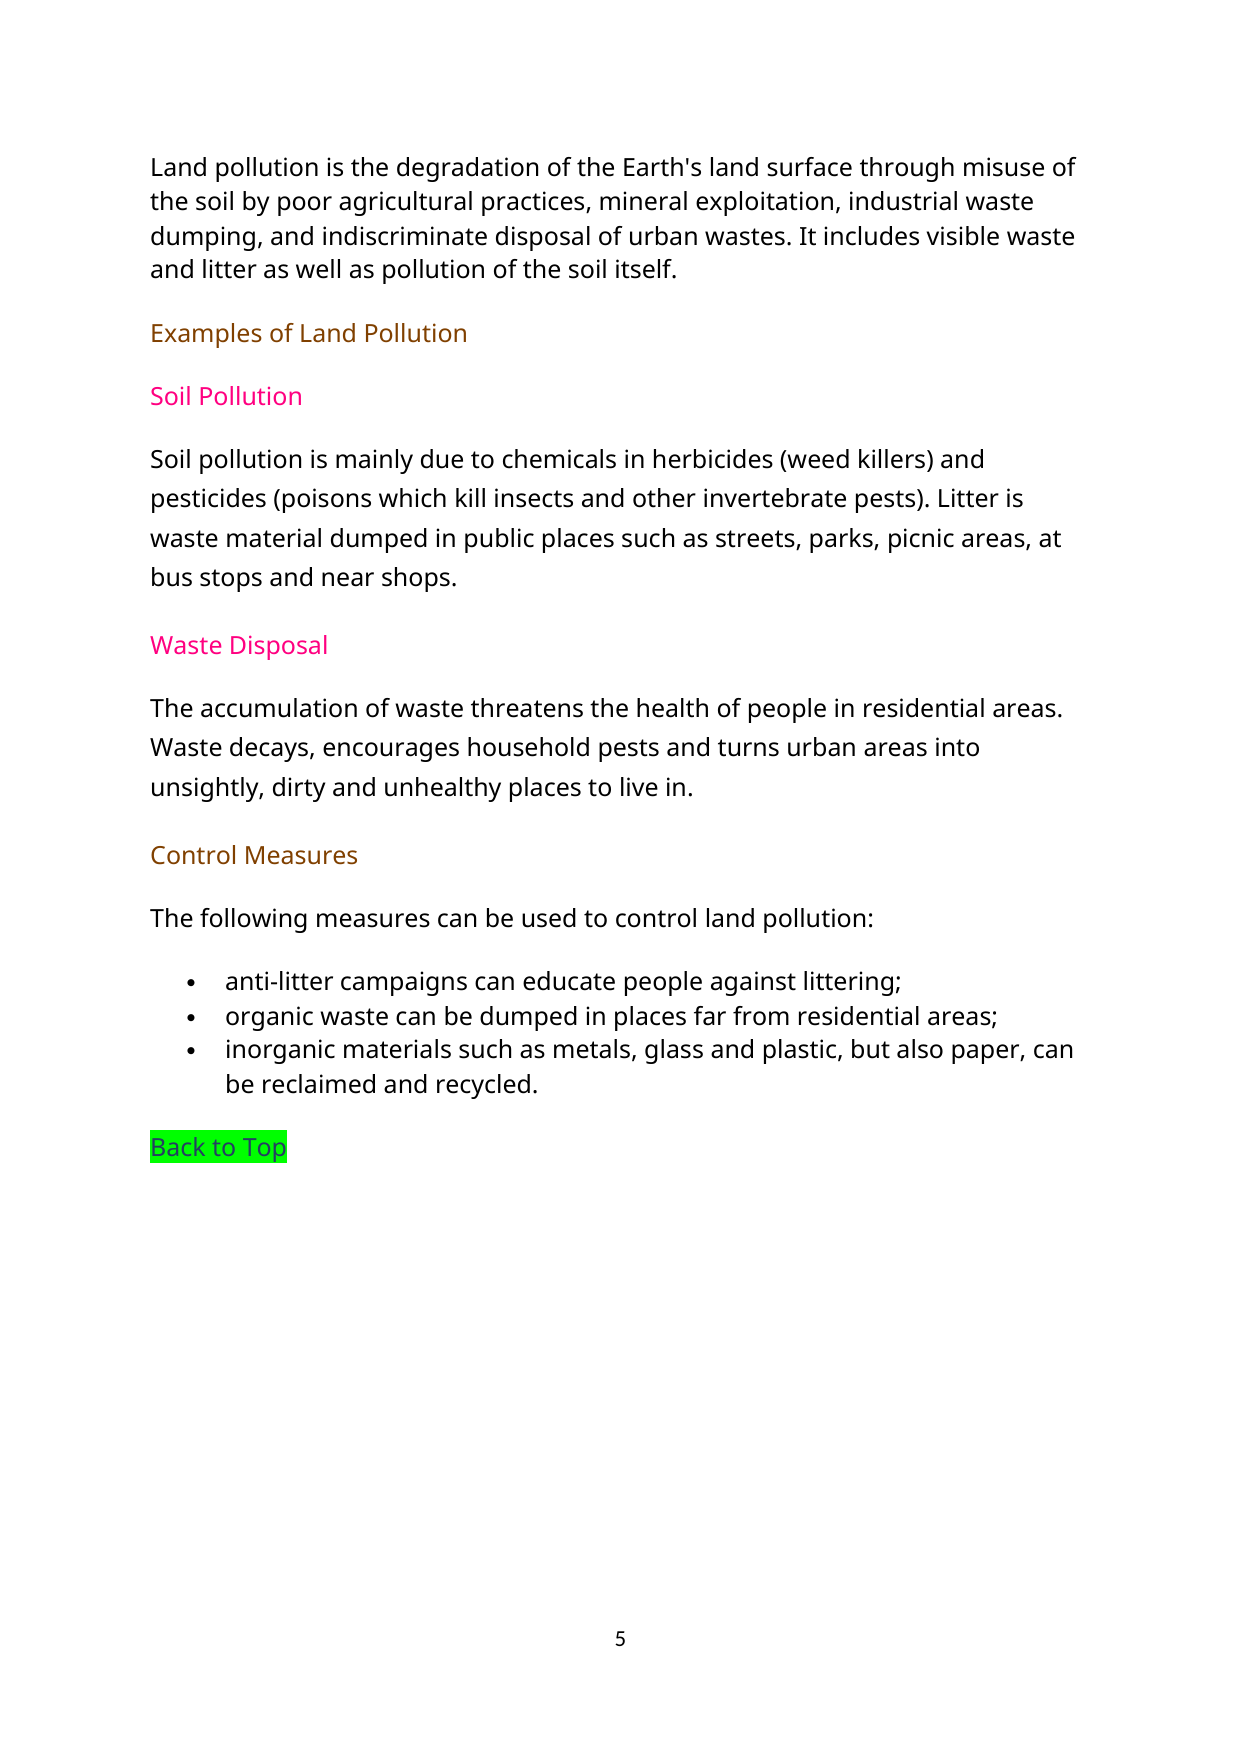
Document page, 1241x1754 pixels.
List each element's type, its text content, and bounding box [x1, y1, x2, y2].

text Soil pollution is mainly due to chemicals in herbicides (weed killers) and pesticides (poisons which kill insects and other invertebrate pests). Litter is waste material dumped in public places such as streets, parks, picnic areas, at bus stops and near shops. [150, 442, 1090, 593]
text Land pollution is the degradation of the Earth's land surface through misuse of the soil by poor agricultural practices, mineral exploitation, industrial waste dumping, and indiscriminate disposal of urban wastes. It includes visible waste and litter as well as pollution of the soil itself. [150, 150, 1090, 286]
subtitle Soil Pollution [150, 379, 1090, 413]
text The following measures can be used to control land pollution: [150, 901, 1090, 935]
list inorganic materials such as metals, glass and plastic, but also paper, can be reclaimed and recycled. [187, 1032, 1090, 1100]
list anti-litter campaigns can educate people against littering; [187, 964, 1090, 998]
text The accumulation of waste threatens the health of people in residential areas. Waste decays, encourages household pests and turns urban areas into unsightly, dirty and unhealthy places to live in. [150, 691, 1090, 803]
subtitle Waste Disposal [150, 628, 1090, 662]
text Control Measures [150, 838, 1090, 872]
text Back to Top [150, 1129, 1090, 1163]
text Examples of Land Pollution [150, 315, 1090, 349]
list organic waste can be dumped in places far from residential areas; [187, 998, 1090, 1032]
